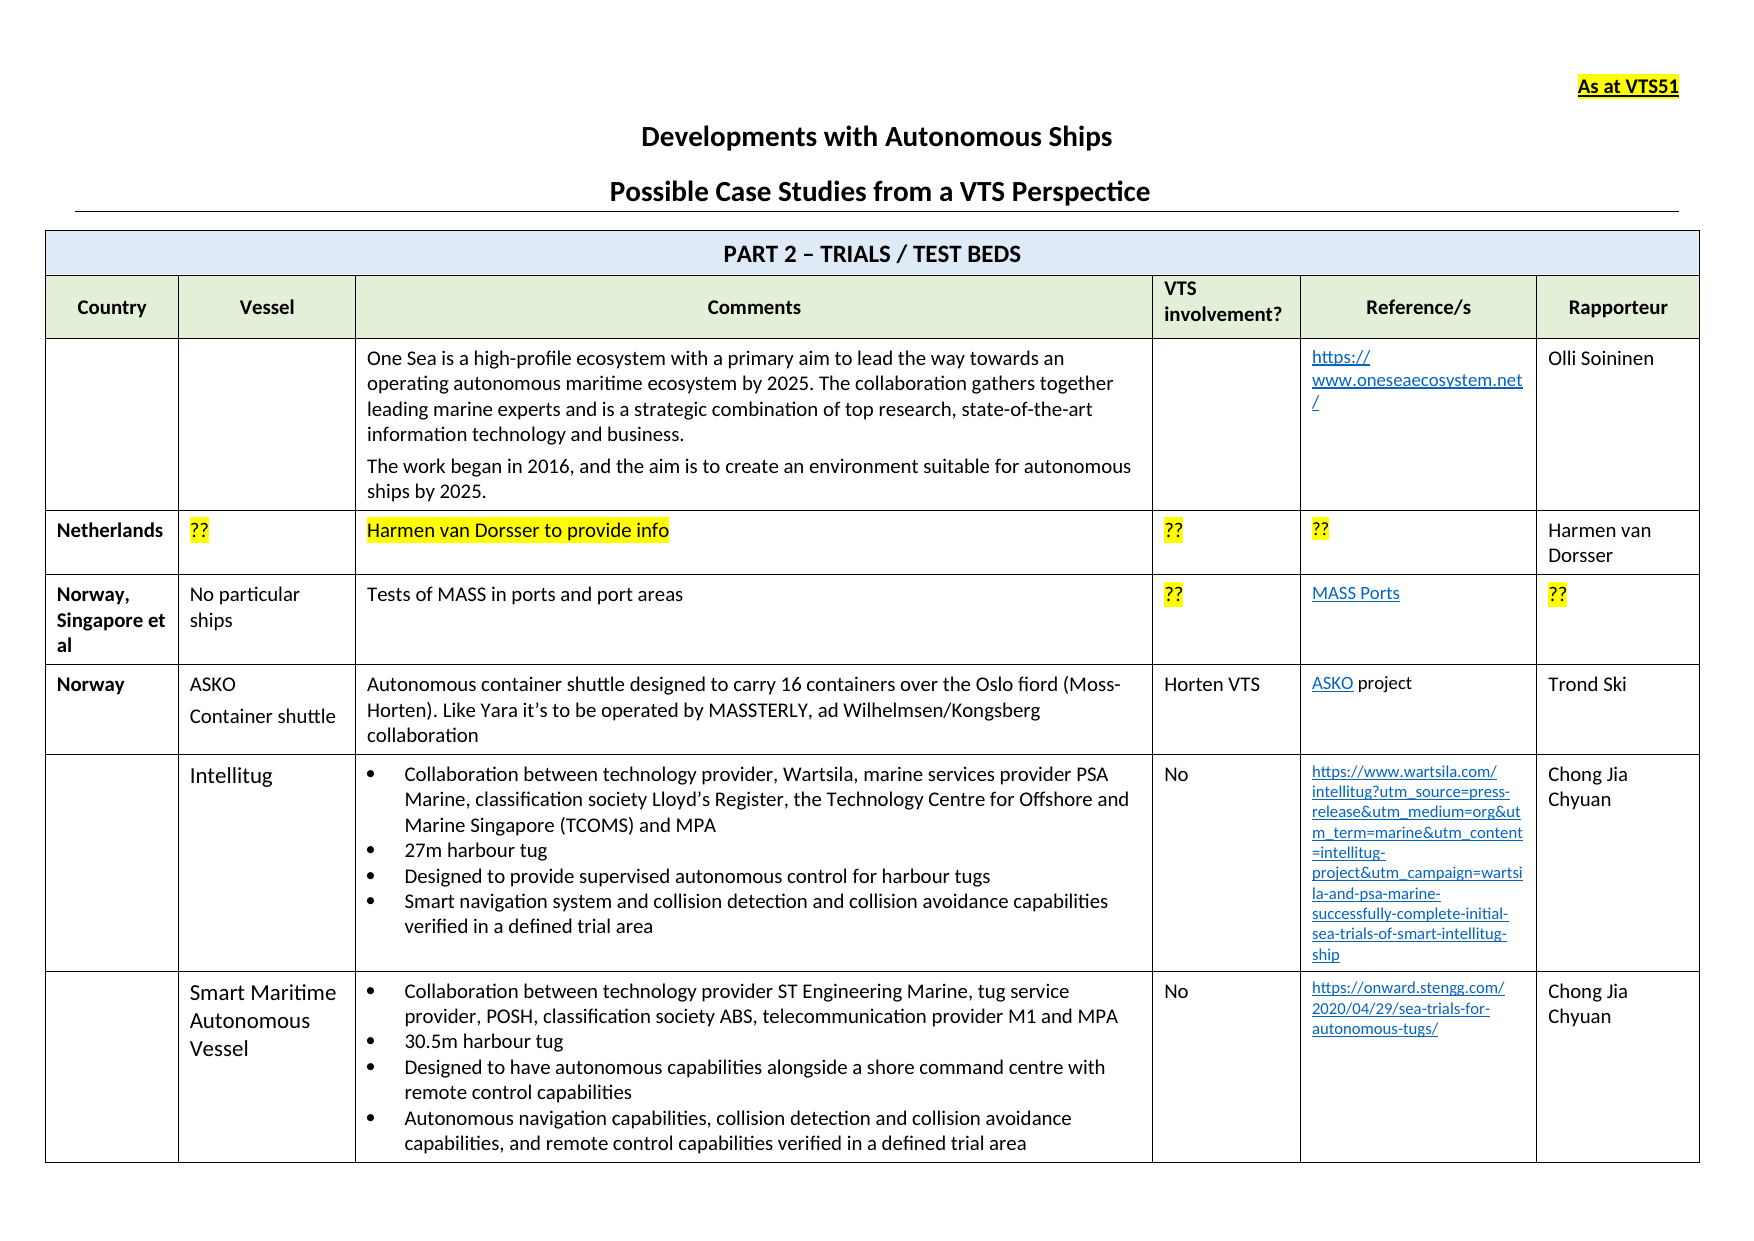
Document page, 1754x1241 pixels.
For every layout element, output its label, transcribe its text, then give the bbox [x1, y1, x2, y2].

table_cell Vessel [179, 276, 355, 338]
table_cell No particular ships [179, 575, 355, 664]
table_cell [46, 339, 178, 510]
table_cell Trond Ski [1537, 665, 1699, 754]
table_cell Horten VTS [1153, 665, 1300, 754]
table_cell https://www.oneseaecosystem.net/ [1301, 339, 1536, 510]
table_cell Norway, Singapore et al [46, 575, 178, 664]
table_cell Olli Soininen [1537, 339, 1699, 510]
table_cell ASKO Container shuttle [179, 665, 355, 754]
table_cell Harmen van Dorsser to provide info [356, 511, 1152, 574]
table_cell Comments [356, 276, 1152, 338]
table_cell Country [46, 276, 178, 338]
table_header PART 2 – TRIALS / TEST BEDS [46, 231, 1699, 274]
table_cell [1153, 339, 1300, 510]
table_cell Harmen van Dorsser [1537, 511, 1699, 574]
table_cell [46, 755, 178, 971]
table_cell One Sea is a high-profile ecosystem with a primary aim to lead the way towards an operating autonomous maritime ecosystem by 2025. The collaboration gathers together leading marine experts and is a strategic combination of top research, state-of-the-art information technology and business. The work began in 2016, and the aim is to create an environment suitable for autonomous ships by 2025. [356, 339, 1152, 510]
table_cell Autonomous container shuttle designed to carry 16 containers over the Oslo fiord (Moss-Horten). Like Yara it’s to be operated by MASSTERLY, ad Wilhelmsen/Kongsberg collaboration [356, 665, 1152, 754]
table_cell ?? [1537, 575, 1699, 664]
table_cell Chong Jia Chyuan [1537, 972, 1699, 1162]
table_cell Collaboration between technology provider, Wartsila, marine services provider PSA Marine, classification society Lloyd’s Register, the Technology Centre for Offshore and Marine Singapore (TCOMS) and MPA 27m harbour tug Designed to provide supervised autonomous control for harbour tugs Smart navigation system and collision detection and collision avoidance capabilities verified in a defined trial area [356, 755, 1152, 971]
table_cell ?? [1301, 511, 1536, 574]
table_cell https://www.wartsila.com/intellitug?utm_source=press-release&utm_medium=org&utm_term=marine&utm_content=intellitug-project&utm_campaign=wartsila-and-psa-marine-successfully-complete-initial-sea-trials-of-smart-intellitug-ship [1301, 755, 1536, 971]
table_cell ASKO project [1301, 665, 1536, 754]
table_cell Collaboration between technology provider ST Engineering Marine, tug service provider, POSH, classification society ABS, telecommunication provider M1 and MPA 30.5m harbour tug Designed to have autonomous capabilities alongside a shore command centre with remote control capabilities Autonomous navigation capabilities, collision detection and collision avoidance capabilities, and remote control capabilities verified in a defined trial area [356, 972, 1152, 1162]
table_cell ?? [1153, 575, 1300, 664]
table_cell Netherlands [46, 511, 178, 574]
table_cell https://onward.stengg.com/2020/04/29/sea-trials-for-autonomous-tugs/ [1301, 972, 1536, 1162]
table_cell MASS Ports [1301, 575, 1536, 664]
table_cell Rapporteur [1537, 276, 1699, 338]
table_cell [179, 339, 355, 510]
table_cell Norway [46, 665, 178, 754]
table_cell ?? [179, 511, 355, 574]
table_cell [46, 972, 178, 1162]
table_cell No [1153, 972, 1300, 1162]
table_cell Tests of MASS in ports and port areas [356, 575, 1152, 664]
table_cell No [1153, 755, 1300, 971]
table_cell Reference/s [1301, 276, 1536, 338]
table_cell VTS involvement? [1153, 276, 1300, 338]
table_cell Smart Maritime Autonomous Vessel [179, 972, 355, 1162]
table_cell Intellitug [179, 755, 355, 971]
table_cell Chong Jia Chyuan [1537, 755, 1699, 971]
table_cell ?? [1153, 511, 1300, 574]
